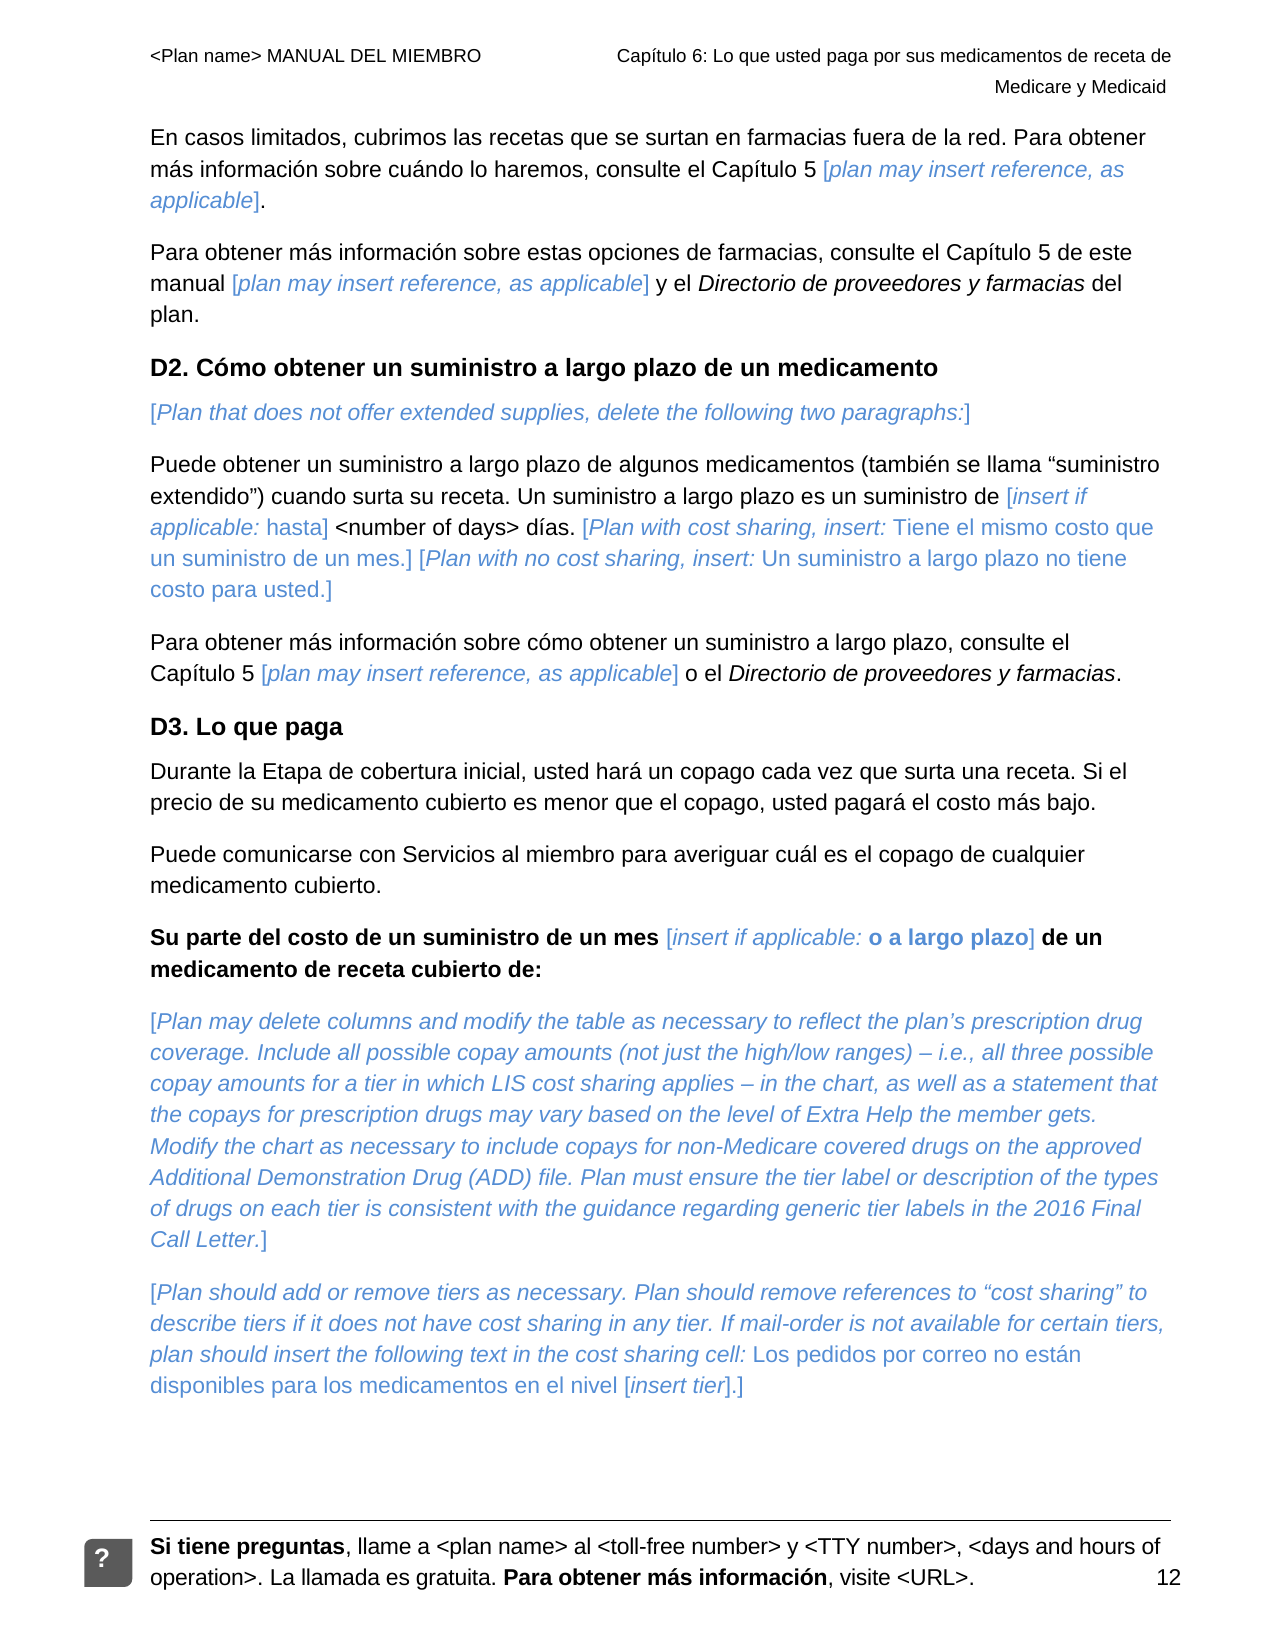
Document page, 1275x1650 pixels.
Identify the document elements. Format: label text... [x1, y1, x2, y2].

text En casos limitados, cubrimos las recetas que se surtan en farmacias fuera de la red. Para obtener más información sobre cuándo lo haremos, consulte el Capítulo 5 [plan may insert reference, as applicable]. [150, 121, 1171, 214]
text Puede obtener un suministro a largo plazo de algunos medicamentos (también se llama “suministro extendido”) cuando surta su receta. Un suministro a largo plazo es un suministro de [insert if applicable: hasta] <number of days> días. [Plan with cost sharing, insert: Tiene el mismo costo que un suministro de un mes.] [Plan with no cost sharing, insert: Un suministro a largo plazo no tiene costo para usted.] [150, 448, 1171, 604]
text Puede comunicarse con Servicios al miembro para averiguar cuál es el copago de cualquier medicamento cubierto. [150, 837, 1171, 900]
text Para obtener más información sobre estas opciones de farmacias, consulte el Capítulo 5 de este manual [plan may insert reference, as applicable] y el Directorio de proveedores y farmacias del plan. [150, 235, 1171, 329]
text Para obtener más información sobre cómo obtener un suministro a largo plazo, consulte el Capítulo 5 [plan may insert reference, as applicable] o el Directorio de proveedores y farmacias. [150, 625, 1171, 687]
subtitle D2. Cómo obtener un suministro a largo plazo de un medicamento [150, 350, 1096, 383]
text Su parte del costo de un suministro de un mes [insert if applicable: o a largo plazo] de un medicamento de receta cubierto de: [150, 921, 1171, 983]
text [Plan should add or remove tiers as necessary. Plan should remove references to “cost sharing” to describe tiers if it does not have cost sharing in any tier. If mail-order is not available for certain tiers, plan should insert the following text in the cost sharing cell: Los pedidos por correo no están disponibles para los medicamentos en el nivel [insert tier].] [150, 1275, 1171, 1400]
text Durante la Etapa de cobertura inicial, usted hará un copago cada vez que surta una receta. Si el precio de su medicamento cubierto es menor que el copago, usted pagará el costo más bajo. [150, 754, 1171, 817]
text [Plan may delete columns and modify the table as necessary to reflect the plan’s prescription drug coverage. Include all possible copay amounts (not just the high/low ranges) – i.e., all three possible copay amounts for a tier in which LIS cost sharing applies – in the chart, as well as a statement that the copays for prescription drugs may vary based on the level of Extra Help the member gets. Modify the chart as necessary to include copays for non-Medicare covered drugs on the approved Additional Demonstration Drug (ADD) file. Plan must ensure the tier label or description of the types of drugs on each tier is consistent with the guidance regarding generic tier labels in the 2016 Final Call Letter.] [150, 1004, 1171, 1254]
text [Plan that does not offer extended supplies, delete the following two paragraphs:] [150, 396, 1171, 427]
subtitle D3. Lo que paga [150, 708, 1096, 742]
